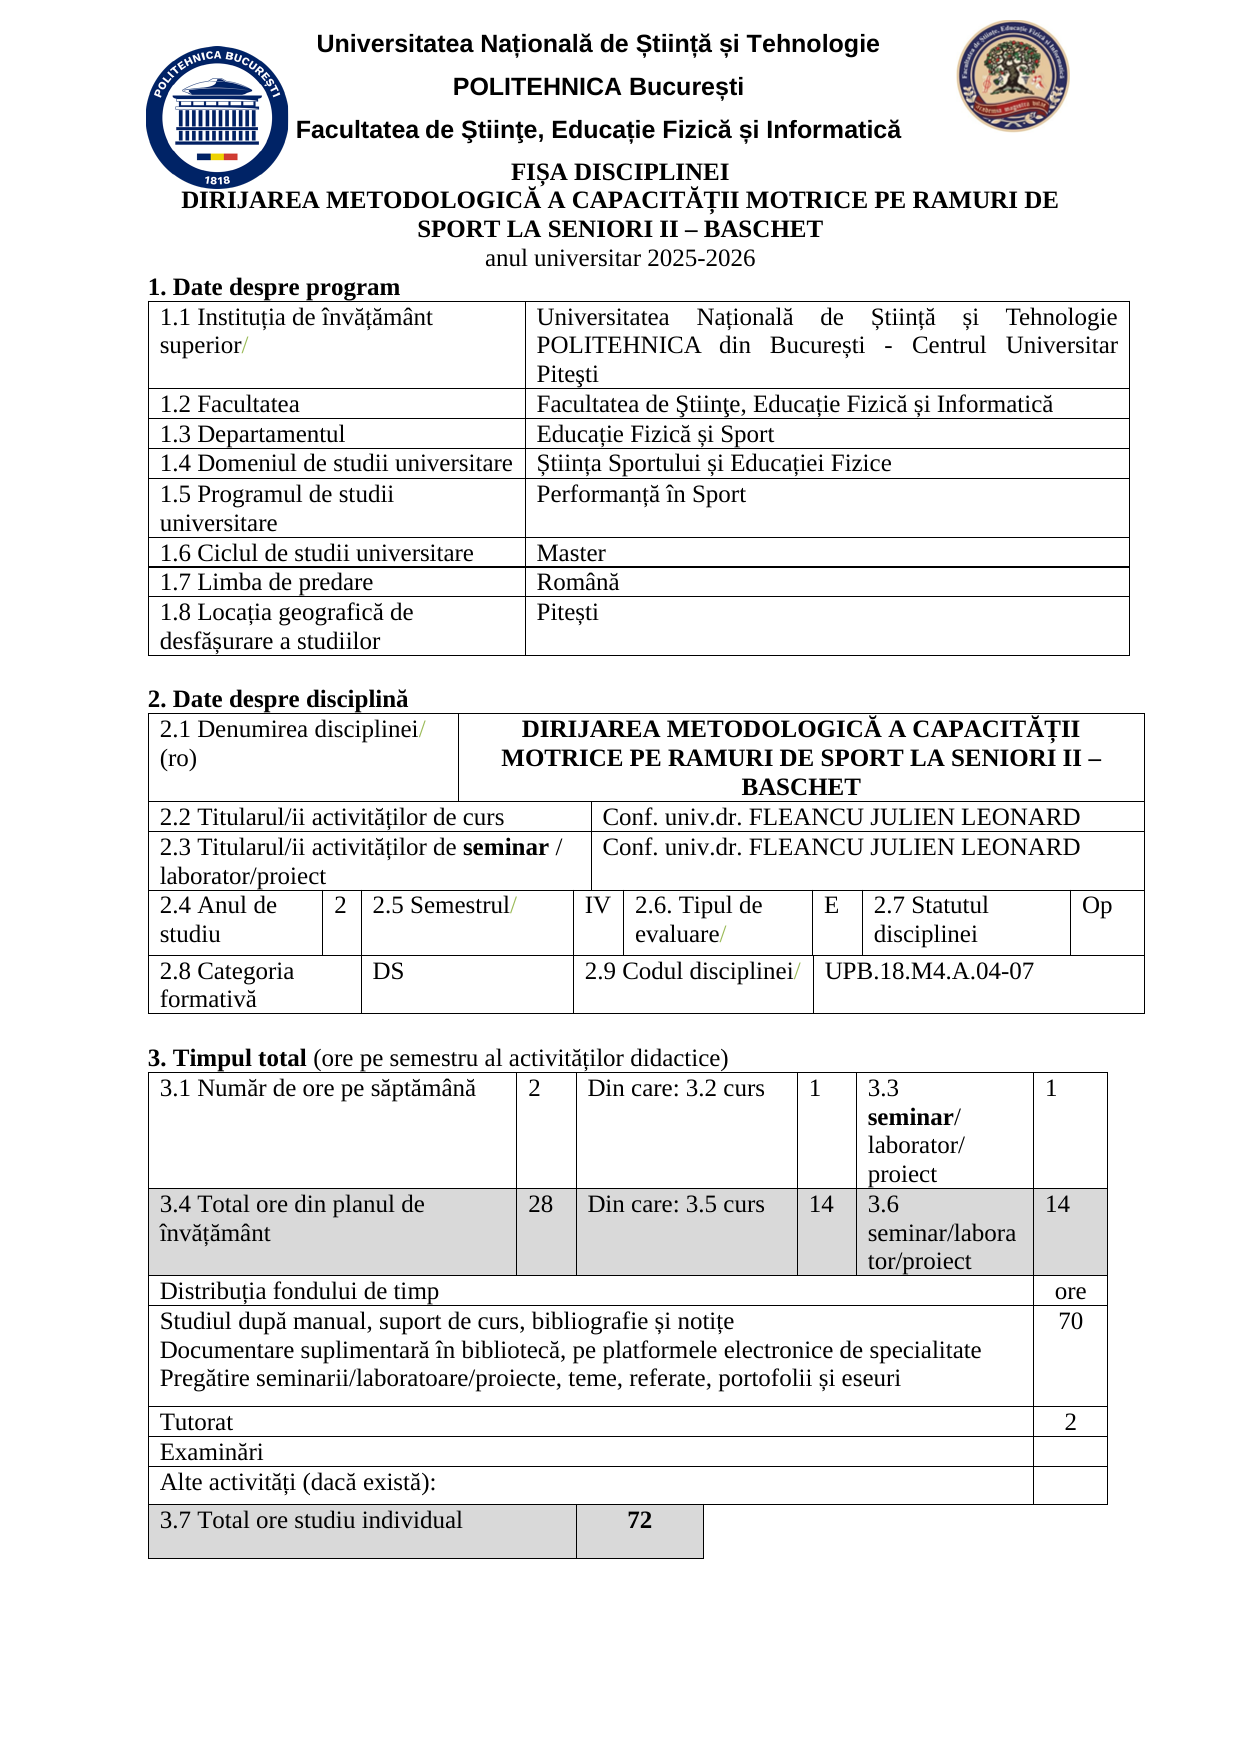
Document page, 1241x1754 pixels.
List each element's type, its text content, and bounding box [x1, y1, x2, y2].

table_cell Din care: 3.5 curs [577, 1189, 797, 1275]
table_cell 2.9 Codul disciplinei/ [574, 956, 813, 1013]
text fișa disciplinei [148, 148, 1092, 186]
table_cell 1.2 Facultatea [149, 389, 525, 418]
table_cell ore [1034, 1276, 1107, 1305]
text anul universitar 2025-2026 [148, 243, 1092, 272]
table_cell 1.3 Departamentul [149, 419, 525, 447]
table_cell [1034, 1437, 1107, 1466]
table_header 1 [798, 1073, 856, 1188]
table_cell Examinări [149, 1437, 1033, 1466]
table_cell 2.6. Tipul de evaluare/ [624, 891, 812, 955]
table_cell 28 [517, 1189, 576, 1275]
table_cell Română [526, 568, 1129, 596]
table_cell IV [574, 891, 623, 955]
table_header 1 [1034, 1073, 1107, 1188]
picture [956, 20, 1070, 133]
table_cell 2.8 Categoria formativă [149, 956, 361, 1013]
table_cell Master [526, 538, 1129, 566]
table_cell Performanță în Sport [526, 479, 1129, 537]
table_cell Pitești [526, 597, 1129, 655]
table_cell Conf. univ.dr. FLEANCU JULIEN LEONARD [592, 802, 1144, 831]
table_cell 3.6 seminar/laborator/proiect [857, 1189, 1033, 1275]
table_cell 2.4 Anul de studiu [149, 891, 322, 955]
table_cell DS [362, 956, 573, 1013]
table_cell 1.4 Domeniul de studii universitare [149, 449, 525, 478]
table_cell 70 [1034, 1306, 1107, 1406]
table_cell 3.7 Total ore studiu individual [149, 1505, 576, 1558]
table_cell 2.3 Titularul/ii activităților de seminar / laborator/proiect [149, 832, 591, 889]
table_header 3.1 Număr de ore pe săptămână [149, 1073, 516, 1188]
table_cell 72 [577, 1505, 703, 1558]
text 1. Date despre program [148, 272, 1092, 301]
table_header Din care: 3.2 curs [577, 1073, 797, 1188]
table_cell 2 [1034, 1407, 1107, 1436]
table_cell UPB.18.M4.A.04-07 [814, 956, 1144, 1013]
table_cell Conf. univ.dr. FLEANCU JULIEN LEONARD [592, 832, 1144, 889]
text DIRIJAREA METODOLOGICĂ A CAPACITĂȚII MOTRICE PE RAMURI DE SPORT LA SENIORI II – BASCHET [148, 186, 1092, 243]
table_cell 14 [1034, 1189, 1107, 1275]
table_cell [1034, 1467, 1107, 1504]
table_cell 2.2 Titularul/ii activităților de curs [149, 802, 591, 831]
table_header Universitatea Națională de Știință și Tehnologie POLITEHNICA din București - Centrul Universitar Piteşti [526, 302, 1129, 388]
table_cell 1.6 Ciclul de studii universitare [149, 538, 525, 566]
table_cell 1.8 Locația geografică de desfășurare a studiilor [149, 597, 525, 655]
table_header 2 [517, 1073, 576, 1188]
table_cell Distribuția fondului de timp [149, 1276, 1033, 1305]
text 3. Timpul total (ore pe semestru al activităților didactice) [148, 1043, 1092, 1072]
table_cell Alte activități (dacă există): [149, 1467, 1033, 1504]
table_cell 3.4 Total ore din planul de învățământ [149, 1189, 516, 1275]
table_cell Tutorat [149, 1407, 1033, 1436]
table_header 1.1 Instituția de învățământ superior/ [149, 302, 525, 388]
table_cell 2.5 Semestrul/ [362, 891, 573, 955]
table_cell Studiul după manual, suport de curs, bibliografie și notițe Documentare suplimentară în bibliotecă, pe platformele electronice de specialitate Pregătire seminarii/laboratoare/proiecte, teme, referate, portofolii și eseuri [149, 1306, 1033, 1406]
table_cell Facultatea de Ştiinţe, Educație Fizică și Informatică [526, 389, 1129, 418]
table_cell 2.7 Statutul disciplinei [863, 891, 1070, 955]
table_header 3.3 seminar/laborator/proiect [857, 1073, 1033, 1188]
table_cell Știința Sportului și Educației Fizice [526, 449, 1129, 478]
table_cell 1.7 Limba de predare [149, 568, 525, 596]
table_cell 14 [798, 1189, 856, 1275]
table_cell Op [1071, 891, 1144, 955]
table_cell 1.5 Programul de studii universitare [149, 479, 525, 537]
table_header DIRIJAREA METODOLOGICĂ A CAPACITĂȚII MOTRICE PE RAMURI DE SPORT LA SENIORI II – BASCHET [459, 714, 1144, 801]
table_cell 2 [323, 891, 361, 955]
text 2. Date despre disciplină [148, 684, 1092, 713]
table_cell Educație Fizică și Sport [526, 419, 1129, 447]
picture [146, 46, 289, 189]
table_cell E [813, 891, 862, 955]
table_header 2.1 Denumirea disciplinei/ (ro) [149, 714, 458, 801]
